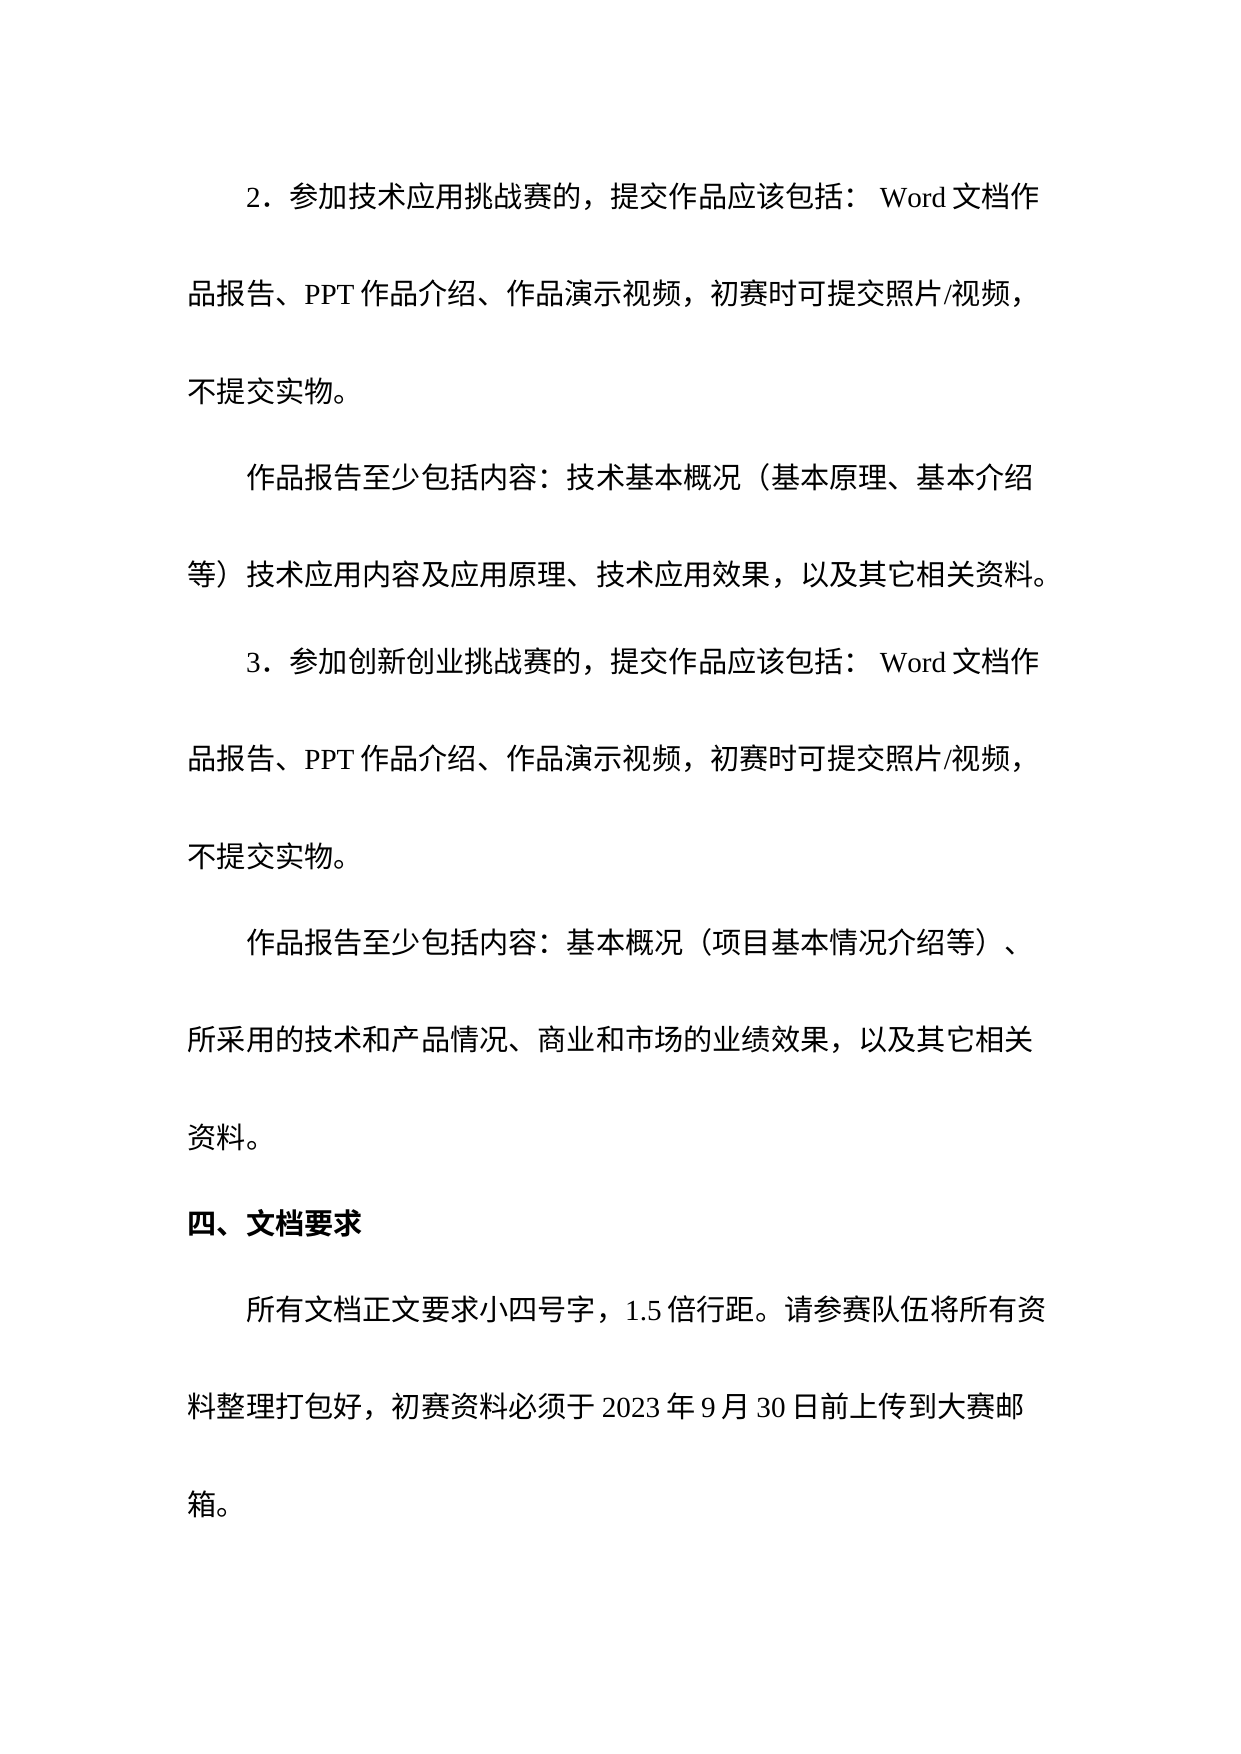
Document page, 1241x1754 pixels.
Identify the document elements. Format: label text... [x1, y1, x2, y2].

text 3．参加创新创业挑战赛的，提交作品应该包括： Word文档作品报告、PPT作品介绍、作品演示视频，初赛时可提交照片/视频，不提交实物。 [187, 627, 1053, 887]
text 所有文档正文要求小四号字，1.5倍行距。请参赛队伍将所有资料整理打包好，初赛资料必须于2023年9月30日前上传到大赛邮箱。 [187, 1275, 1053, 1535]
text 四、文档要求 [187, 1189, 1053, 1254]
text 作品报告至少包括内容：技术基本概况（基本原理、基本介绍等）技术应用内容及应用原理、技术应用效果，以及其它相关资料。 [187, 443, 1053, 606]
text 作品报告至少包括内容：基本概况（项目基本情况介绍等）、所采用的技术和产品情况、商业和市场的业绩效果，以及其它相关资料。 [187, 908, 1053, 1168]
text 2．参加技术应用挑战赛的，提交作品应该包括： Word文档作品报告、PPT作品介绍、作品演示视频，初赛时可提交照片/视频，不提交实物。 [187, 162, 1053, 422]
